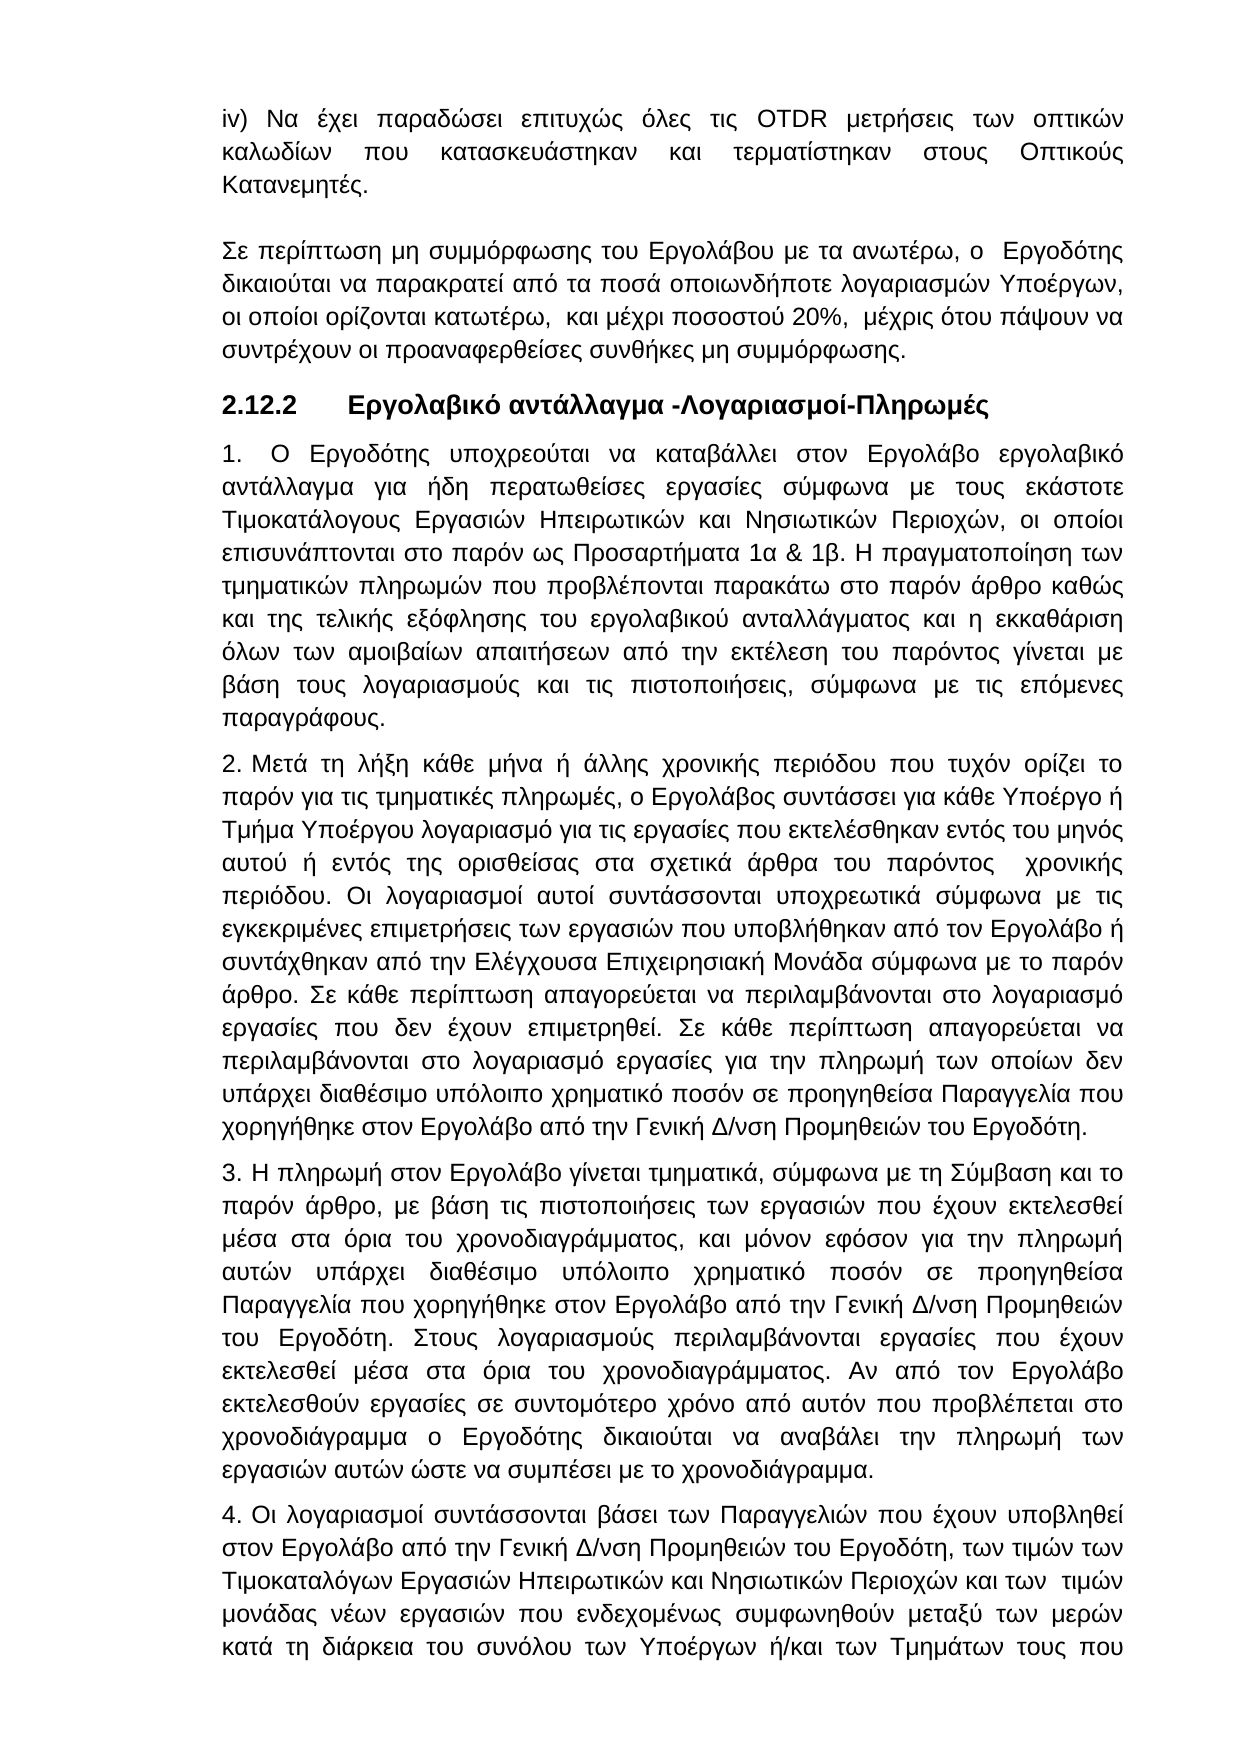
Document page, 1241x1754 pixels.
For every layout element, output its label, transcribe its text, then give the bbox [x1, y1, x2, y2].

list Μετά τη λήξη κάθε μήνα ή άλλης χρονικής περιόδου που τυχόν ορίζει το παρόν για τις τμηματικές πληρωμές, ο Εργολάβος συντάσσει για κάθε Υποέργο ή Τμήμα Υποέργου λογαριασμό για τις εργασίες που εκτελέσθηκαν εντός του μηνός αυτού ή εντός της ορισθείσας στα σχετικά άρθρα του παρόντος χρονικής περιόδου. Οι λογαριασμοί αυτοί συντάσσονται υποχρεωτικά σύμφωνα με τις εγκεκριμένες επιμετρήσεις των εργασιών που υποβλήθηκαν από τον Εργολάβο ή συντάχθηκαν από την Ελέγχουσα Επιχειρησιακή Μονάδα σύμφωνα με το παρόν άρθρο. Σε κάθε περίπτωση απαγορεύεται να περιλαμβάνονται στο λογαριασμό εργασίες που δεν έχουν επιμετρηθεί. Σε κάθε περίπτωση απαγορεύεται να περιλαμβάνονται στο λογαριασμό εργασίες για την πληρωμή των οποίων δεν υπάρχει διαθέσιμο υπόλοιπο χρηματικό ποσόν σε προηγηθείσα Παραγγελία που χορηγήθηκε στον Εργολάβο από την Γενική Δ/νση Προμηθειών του Εργοδότη. [222, 749, 1124, 1141]
list Σε περίπτωση μη συμμόρφωσης του Εργολάβου με τα ανωτέρω, ο Εργοδότης δικαιούται να παρακρατεί από τα ποσά οποιωνδήποτε λογαριασμών Υποέργων, οι οποίοι ορίζονται κατωτέρω, και μέχρι ποσοστού 20%, μέχρις ότου πάψουν να συντρέχουν οι προαναφερθείσες συνθήκες μη συμμόρφωσης. [222, 236, 1124, 364]
list Να έχει παραδώσει επιτυχώς όλες τις OTDR μετρήσεις των οπτικών καλωδίων που κατασκευάστηκαν και τερματίστηκαν στους Οπτικούς Κατανεμητές. [222, 104, 1124, 198]
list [222, 1500, 1124, 1661]
list Η πληρωμή στον Εργολάβο γίνεται τμηματικά, σύμφωνα με τη Σύμβαση και το παρόν άρθρο, με βάση τις πιστοποιήσεις των εργασιών που έχουν εκτελεσθεί μέσα στα όρια του χρονοδιαγράμματος, και μόνον εφόσον για την πληρωμή αυτών υπάρχει διαθέσιμο υπόλοιπο χρηματικό ποσόν σε προηγηθείσα Παραγγελία που χορηγήθηκε στον Εργολάβο από την Γενική Δ/νση Προμηθειών του Εργοδότη. Στους λογαριασμούς περιλαμβάνονται εργασίες που έχουν εκτελεσθεί μέσα στα όρια του χρονοδιαγράμματος. Αν από τον Εργολάβο εκτελεσθούν εργασίες σε συντομότερο χρόνο από αυτόν που προβλέπεται στο χρονοδιάγραμμα ο Εργοδότης δικαιούται να αναβάλει την πληρωμή των εργασιών αυτών ώστε να συμπέσει με το χρονοδιάγραμμα. [222, 1158, 1124, 1483]
list Εργολαβικό αντάλλαγμα -Λογαριασμοί-Πληρωμές [222, 389, 1124, 420]
list Ο Εργοδότης υποχρεούται να καταβάλλει στον Εργολάβο εργολαβικό αντάλλαγμα για ήδη περατωθείσες εργασίες σύμφωνα με τους εκάστοτε Τιμοκατάλογους Εργασιών Ηπειρωτικών και Νησιωτικών Περιοχών, οι οποίοι επισυνάπτονται στο παρόν ως Προσαρτήματα 1α & 1β. Η πραγματοποίηση των τμηματικών πληρωμών που προβλέπονται παρακάτω στο παρόν άρθρο καθώς και της τελικής εξόφλησης του εργολαβικού ανταλλάγματος και η εκκαθάριση όλων των αμοιβαίων απαιτήσεων από την εκτέλεση του παρόντος γίνεται με βάση τους λογαριασμούς και τις πιστοποιήσεις, σύμφωνα με τις επόμενες παραγράφους. [222, 439, 1124, 732]
